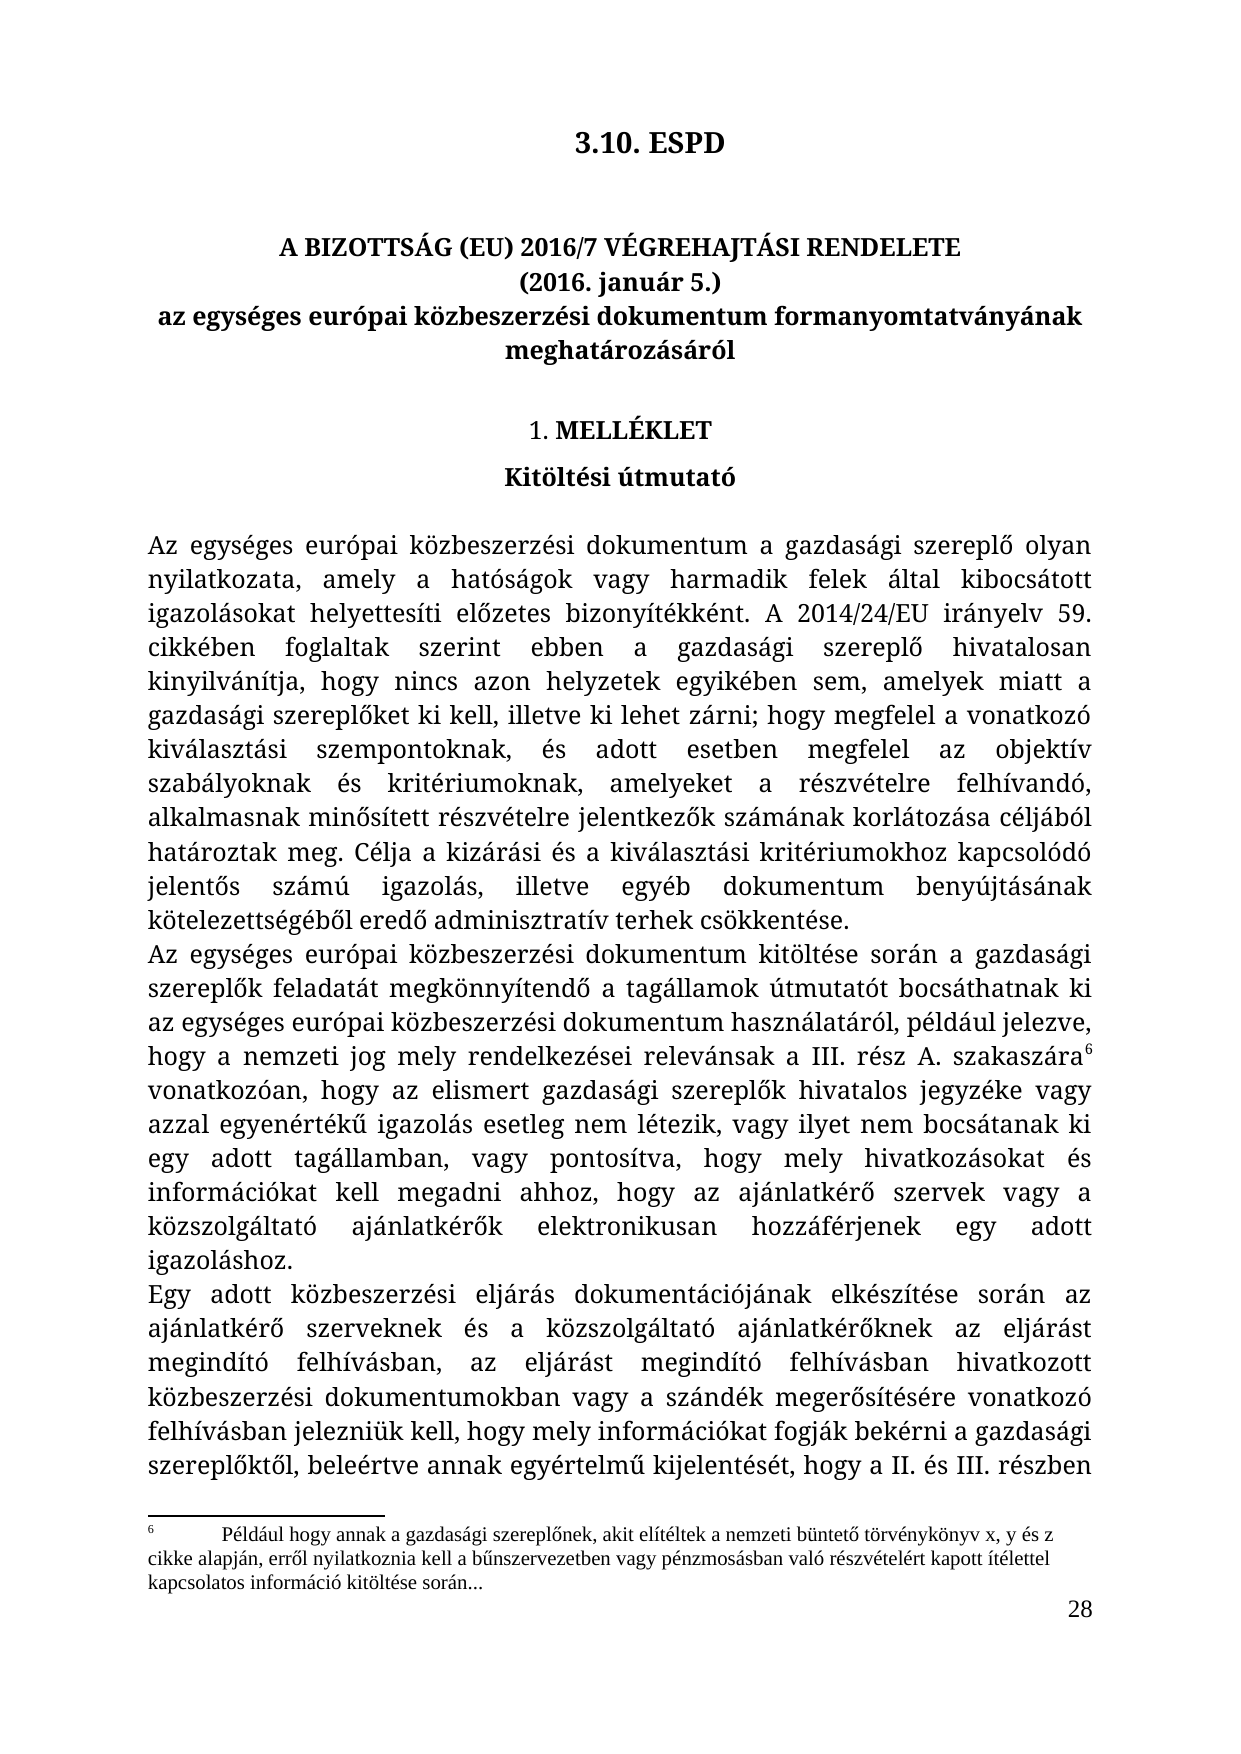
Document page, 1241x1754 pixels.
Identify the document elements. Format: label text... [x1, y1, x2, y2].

text Az egységes európai közbeszerzési dokumentum kitöltése során a gazdasági szereplők feladatát megkönnyítendő a tagállamok útmutatót bocsáthatnak ki az egységes európai közbeszerzési dokumentum használatáról, például jelezve, hogy a nemzeti jog mely rendelkezései relevánsak a III. rész A. szakaszára vonatkozóan, hogy az elismert gazdasági szereplők hivatalos jegyzéke vagy azzal egyenértékű igazolás esetleg nem létezik, vagy ilyet nem bocsátanak ki egy adott tagállamban, vagy pontosítva, hogy mely hivatkozásokat és információkat kell megadni ahhoz, hogy az ajánlatkérő szervek vagy a közszolgáltató ajánlatkérők elektronikusan hozzáférjenek egy adott igazoláshoz. [148, 936, 1093, 1277]
subtitle 3.10. ESPD [208, 122, 1093, 162]
text (2016. január 5.) [148, 264, 1093, 298]
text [148, 1277, 1093, 1481]
text Az egységes európai közbeszerzési dokumentum a gazdasági szereplő olyan nyilatkozata, amely a hatóságok vagy harmadik felek által kibocsátott igazolásokat helyettesíti előzetes bizonyítékként. A 2014/24/EU irányelv 59. cikkében foglaltak szerint ebben a gazdasági szereplő hivatalosan kinyilvánítja, hogy nincs azon helyzetek egyikében sem, amelyek miatt a gazdasági szereplőket ki kell, illetve ki lehet zárni; hogy megfelel a vonatkozó kiválasztási szempontoknak, és adott esetben megfelel az objektív szabályoknak és kritériumoknak, amelyeket a részvételre felhívandó, alkalmasnak minősített részvételre jelentkezők számának korlátozása céljából határoztak meg. Célja a kizárási és a kiválasztási kritériumokhoz kapcsolódó jelentős számú igazolás, illetve egyéb dokumentum benyújtásának kötelezettségéből eredő adminisztratív terhek csökkentése. [148, 528, 1093, 936]
text 1. MELLÉKLET [148, 413, 1093, 447]
text Kitöltési útmutató [148, 459, 1093, 493]
text az egységes európai közbeszerzési dokumentum formanyomtatványának meghatározásáról [148, 298, 1093, 366]
text A BIZOTTSÁG (EU) 2016/7 VÉGREHAJTÁSI RENDELETE [148, 230, 1093, 264]
